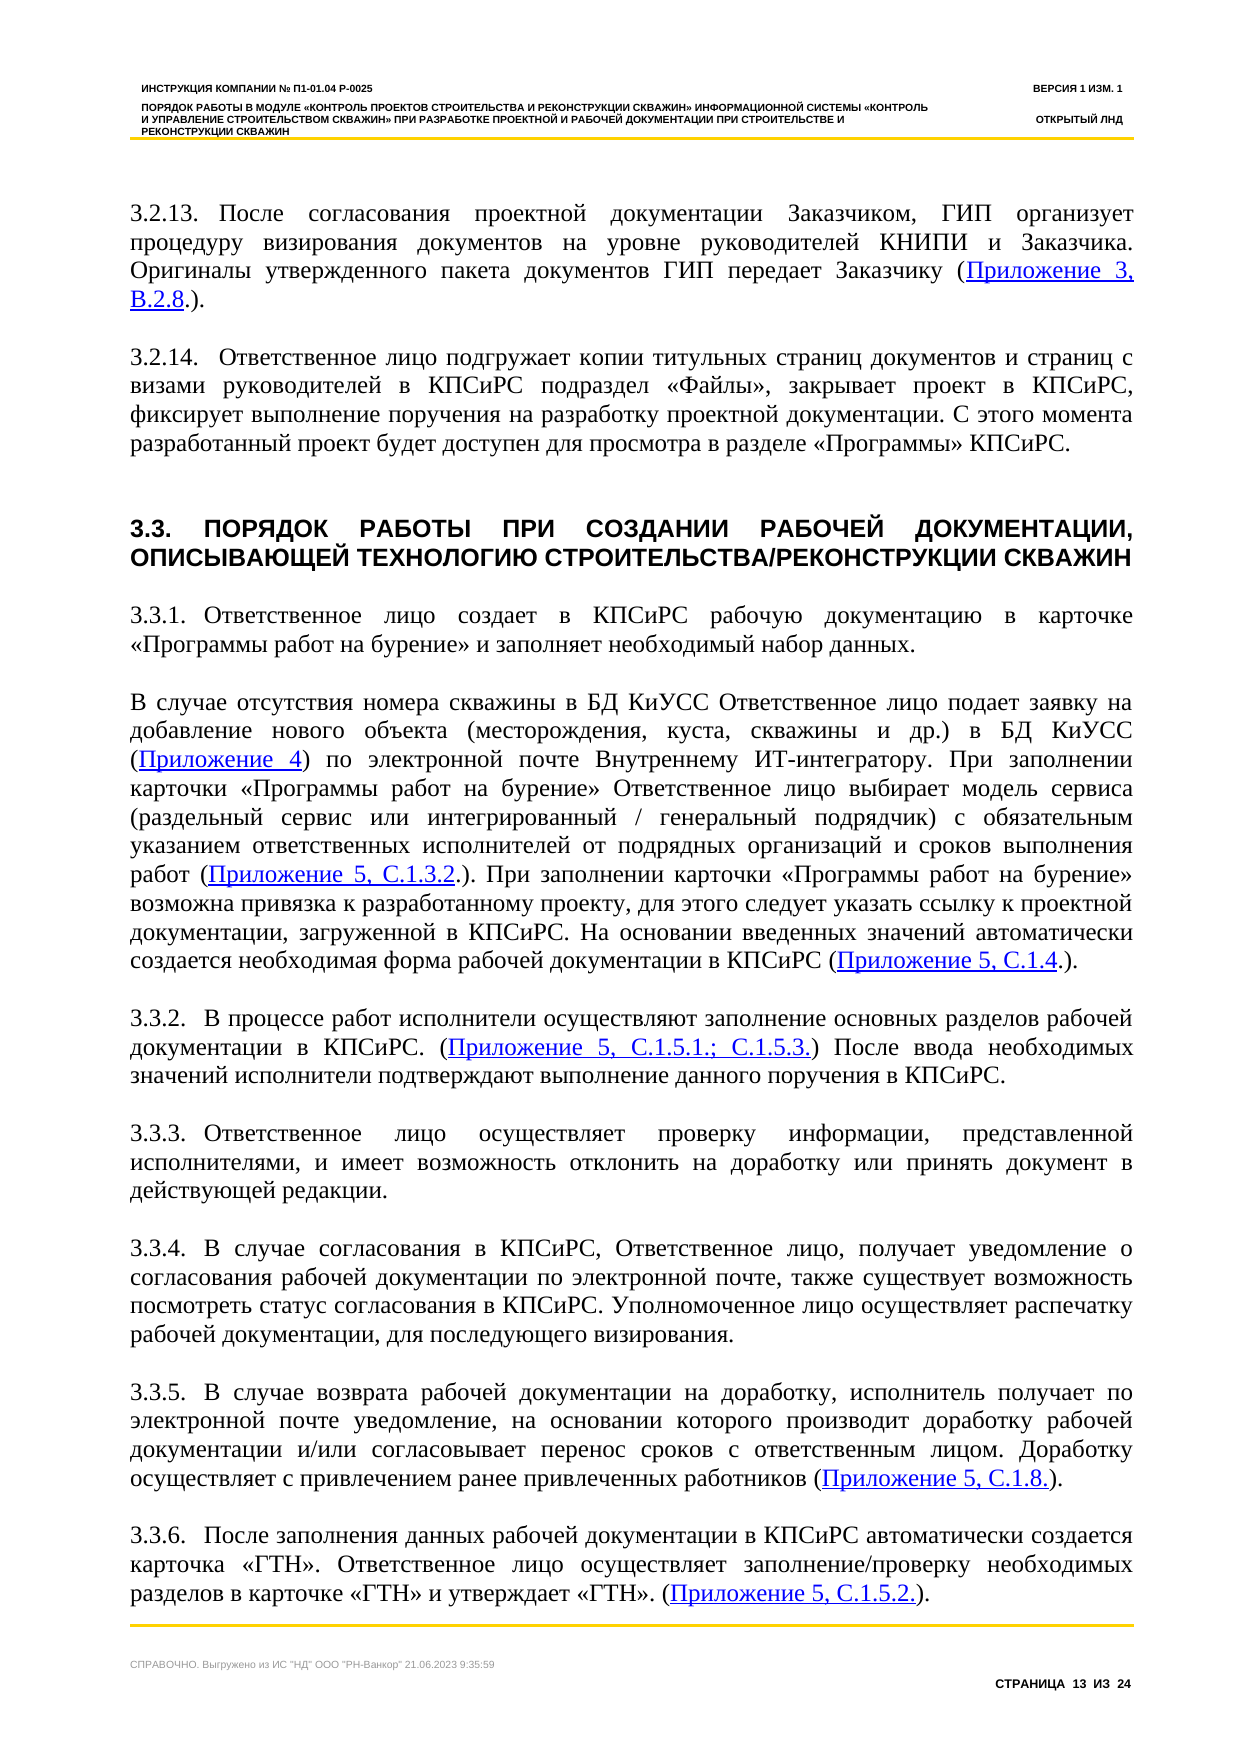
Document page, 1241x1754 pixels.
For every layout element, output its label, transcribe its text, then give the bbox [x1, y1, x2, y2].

subtitle ПОРЯДОК РАБОТЫ ПРИ СОЗДАНИИ РАБОЧЕЙ ДОКУМЕНТАЦИИ, ОПИСЫВАЮЩЕЙ ТЕХНОЛОГИЮ СТРОИТЕЛЬСТВА/РЕКОНСТРУКЦИИ СКВАЖИН [130, 514, 1134, 572]
text 3.2.13. После согласования проектной документации Заказчиком, ГИП организует процедуру визирования документов на уровне руководителей КНИПИ и Заказчика. Оригиналы утвержденного пакета документов ГИП передает Заказчику (Приложение 3, В.2.8.). [130, 198, 1134, 313]
text 3.2.14. Ответственное лицо подгружает копии титульных страниц документов и страниц с визами руководителей в КПСиРС подраздел «Файлы», закрывает проект в КПСиРС, фиксирует выполнение поручения на разработку проектной документации. С этого момента разработанный проект будет доступен для просмотра в разделе «Программы» КПСиРС. [130, 342, 1134, 457]
list 3.3.2. В процессе работ исполнители осуществляют заполнение основных разделов рабочей документации в КПСиРС. (Приложение 5, С.1.5.1.; С.1.5.3.) После ввода необходимых значений исполнители подтверждают выполнение данного поручения в КПСиРС. [130, 1003, 1134, 1089]
text 3.3.5. В случае возврата рабочей документации на доработку, исполнитель получает по электронной почте уведомление, на основании которого производит доработку рабочей документации и/или согласовывает перенос сроков с ответственным лицом. Доработку осуществляет с привлечением ранее привлеченных работников (Приложение 5, С.1.8.). [130, 1377, 1134, 1492]
list 3.3.6. После заполнения данных рабочей документации в КПСиРС автоматически создается карточка «ГТН». Ответственное лицо осуществляет заполнение/проверку необходимых разделов в карточке «ГТН» и утверждает «ГТН». (Приложение 5, С.1.5.2.). [130, 1520, 1134, 1607]
text 3.3.4. В случае согласования в КПСиРС, Ответственное лицо, получает уведомление о согласования рабочей документации по электронной почте, также существует возможность посмотреть статус согласования в КПСиРС. Уполномоченное лицо осуществляет распечатку рабочей документации, для последующего визирования. [130, 1233, 1134, 1348]
list В случае отсутствия номера скважины в БД КиУСС Ответственное лицо подает заявку на добавление нового объекта (месторождения, куста, скважины и др.) в БД КиУСС (Приложение 4) по электронной почте Внутреннему ИТ-интегратору. При заполнении карточки «Программы работ на бурение» Ответственное лицо выбирает модель сервиса (раздельный сервис или интегрированный / генеральный подрядчик) с обязательным указанием ответственных исполнителей от подрядных организаций и сроков выполнения работ (Приложение 5, С.1.3.2.). При заполнении карточки «Программы работ на бурение» возможна привязка к разработанному проекту, для этого следует указать ссылку к проектной документации, загруженной в КПСиРС. На основании введенных значений автоматически создается необходимая форма рабочей документации в КПСиРС (Приложение 5, С.1.4.). [130, 687, 1134, 974]
list 3.3.1. Ответственное лицо создает в КПСиРС рабочую документацию в карточке «Программы работ на бурение» и заполняет необходимый набор данных. [130, 600, 1134, 658]
list 3.3.3. Ответственное лицо осуществляет проверку информации, представленной исполнителями, и имеет возможность отклонить на доработку или принять документ в действующей редакции. [130, 1118, 1134, 1204]
